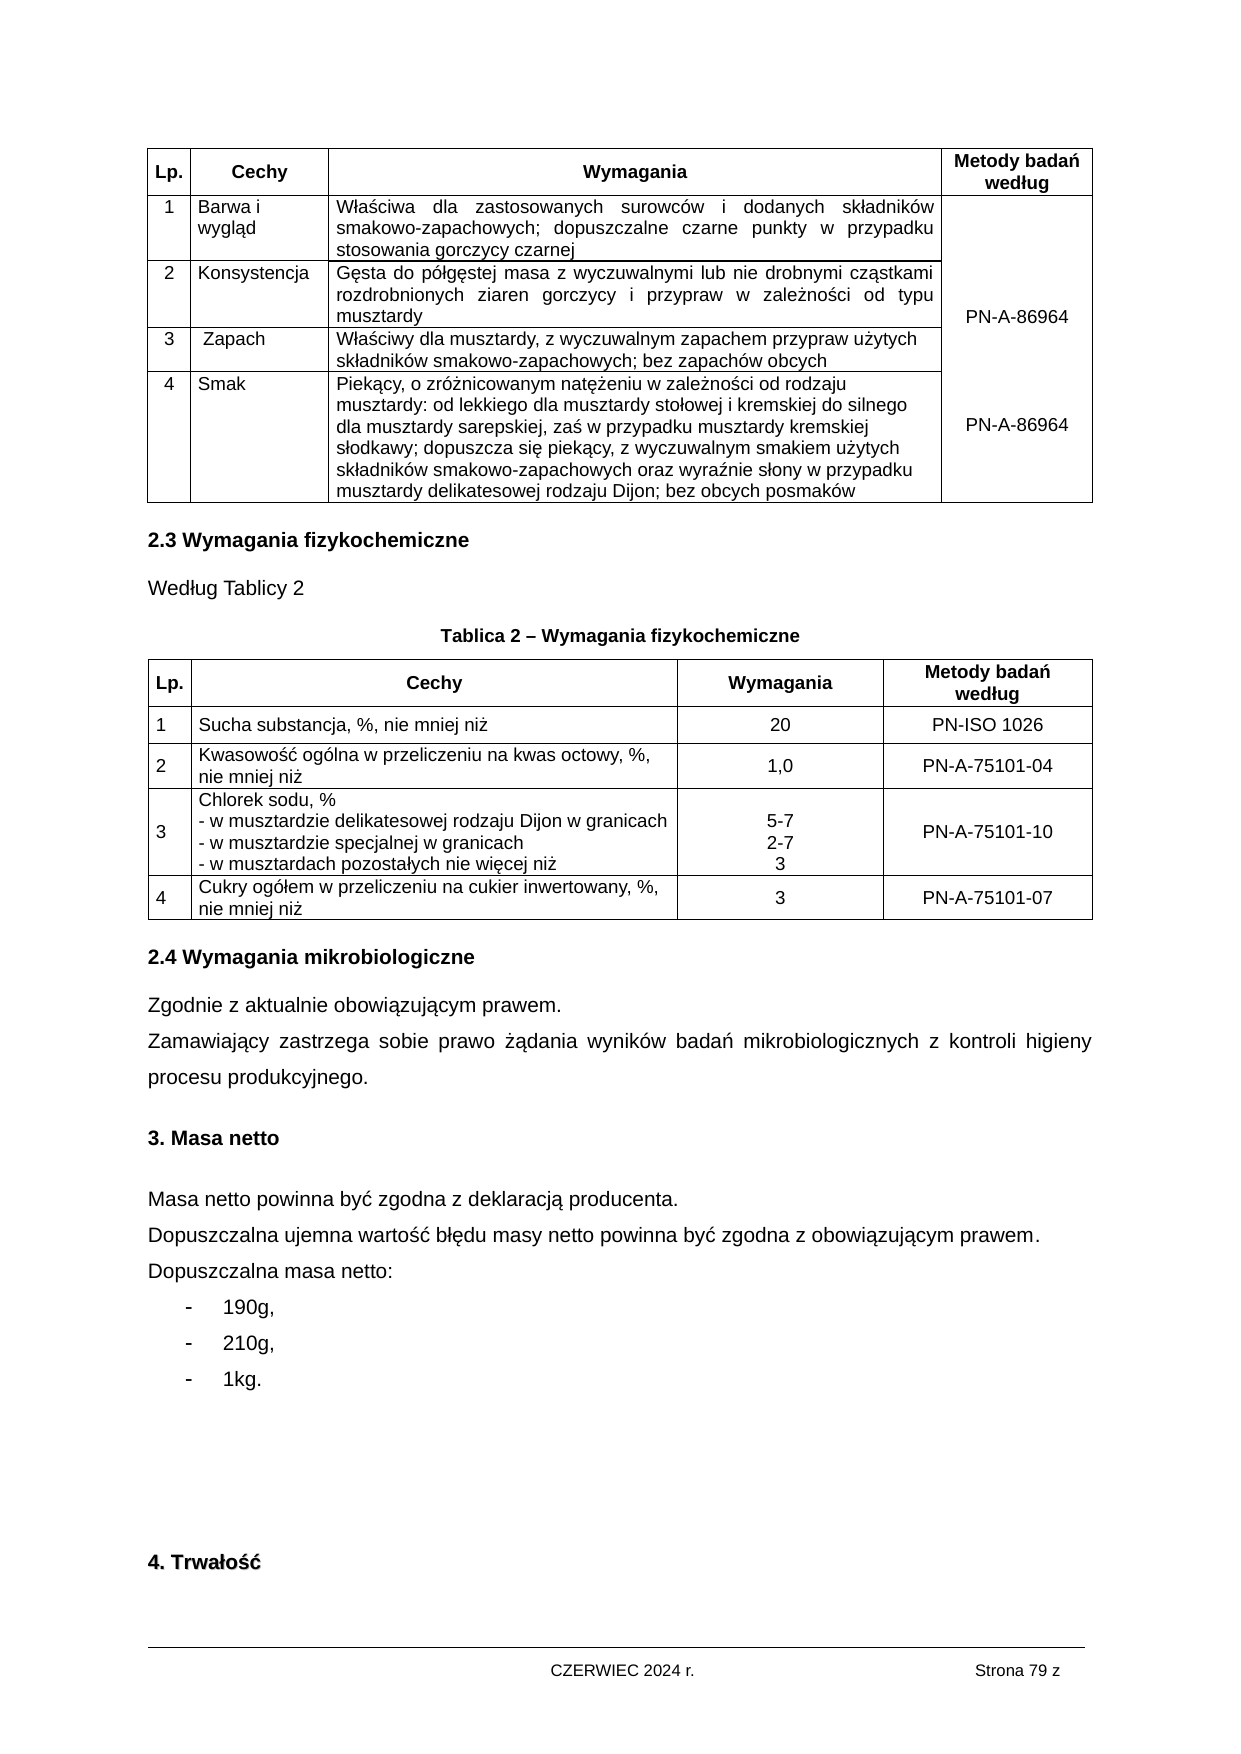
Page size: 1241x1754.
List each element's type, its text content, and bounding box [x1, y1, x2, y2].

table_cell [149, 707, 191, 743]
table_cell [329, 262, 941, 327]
text Według Tablicy 2 [148, 576, 1092, 600]
text Dopuszczalna masa netto: [148, 1259, 1092, 1283]
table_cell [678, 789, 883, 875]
text 4. Trwałość [148, 1550, 1092, 1574]
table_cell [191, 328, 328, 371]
subtitle Tablica 2 – Wymagania fizykochemiczne [148, 624, 1092, 646]
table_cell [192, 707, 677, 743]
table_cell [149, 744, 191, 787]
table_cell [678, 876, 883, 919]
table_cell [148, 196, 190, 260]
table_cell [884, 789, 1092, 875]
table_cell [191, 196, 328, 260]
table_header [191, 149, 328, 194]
text Dopuszczalna ujemna wartość błędu masy netto powinna być zgodna z obowiązującym prawem. [148, 1223, 1092, 1247]
text 2.3 Wymagania fizykochemiczne [148, 528, 1092, 552]
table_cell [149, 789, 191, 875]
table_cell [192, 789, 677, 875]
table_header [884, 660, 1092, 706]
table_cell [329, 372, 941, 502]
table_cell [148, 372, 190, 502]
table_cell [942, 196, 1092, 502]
list 190g, [185, 1295, 1092, 1319]
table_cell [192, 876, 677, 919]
text 3. Masa netto [148, 1126, 1092, 1150]
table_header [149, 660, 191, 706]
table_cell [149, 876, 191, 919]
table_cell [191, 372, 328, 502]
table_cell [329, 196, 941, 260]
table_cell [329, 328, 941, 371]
text Zgodnie z aktualnie obowiązującym prawem. [148, 993, 1092, 1017]
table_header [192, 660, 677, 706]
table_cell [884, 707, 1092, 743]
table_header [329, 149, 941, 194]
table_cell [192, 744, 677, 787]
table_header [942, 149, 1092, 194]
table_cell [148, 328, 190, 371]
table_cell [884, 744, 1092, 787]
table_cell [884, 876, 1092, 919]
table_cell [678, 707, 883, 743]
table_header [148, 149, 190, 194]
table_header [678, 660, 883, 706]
list 1kg. [185, 1367, 1092, 1391]
list 210g, [185, 1331, 1092, 1355]
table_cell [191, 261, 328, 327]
text 2.4 Wymagania mikrobiologiczne [148, 945, 1092, 969]
text Zamawiający zastrzega sobie prawo żądania wyników badań mikrobiologicznych z kontroli higieny procesu produkcyjnego. [148, 1029, 1092, 1089]
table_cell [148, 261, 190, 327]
text Masa netto powinna być zgodna z deklaracją producenta. [148, 1187, 1092, 1211]
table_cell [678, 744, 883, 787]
